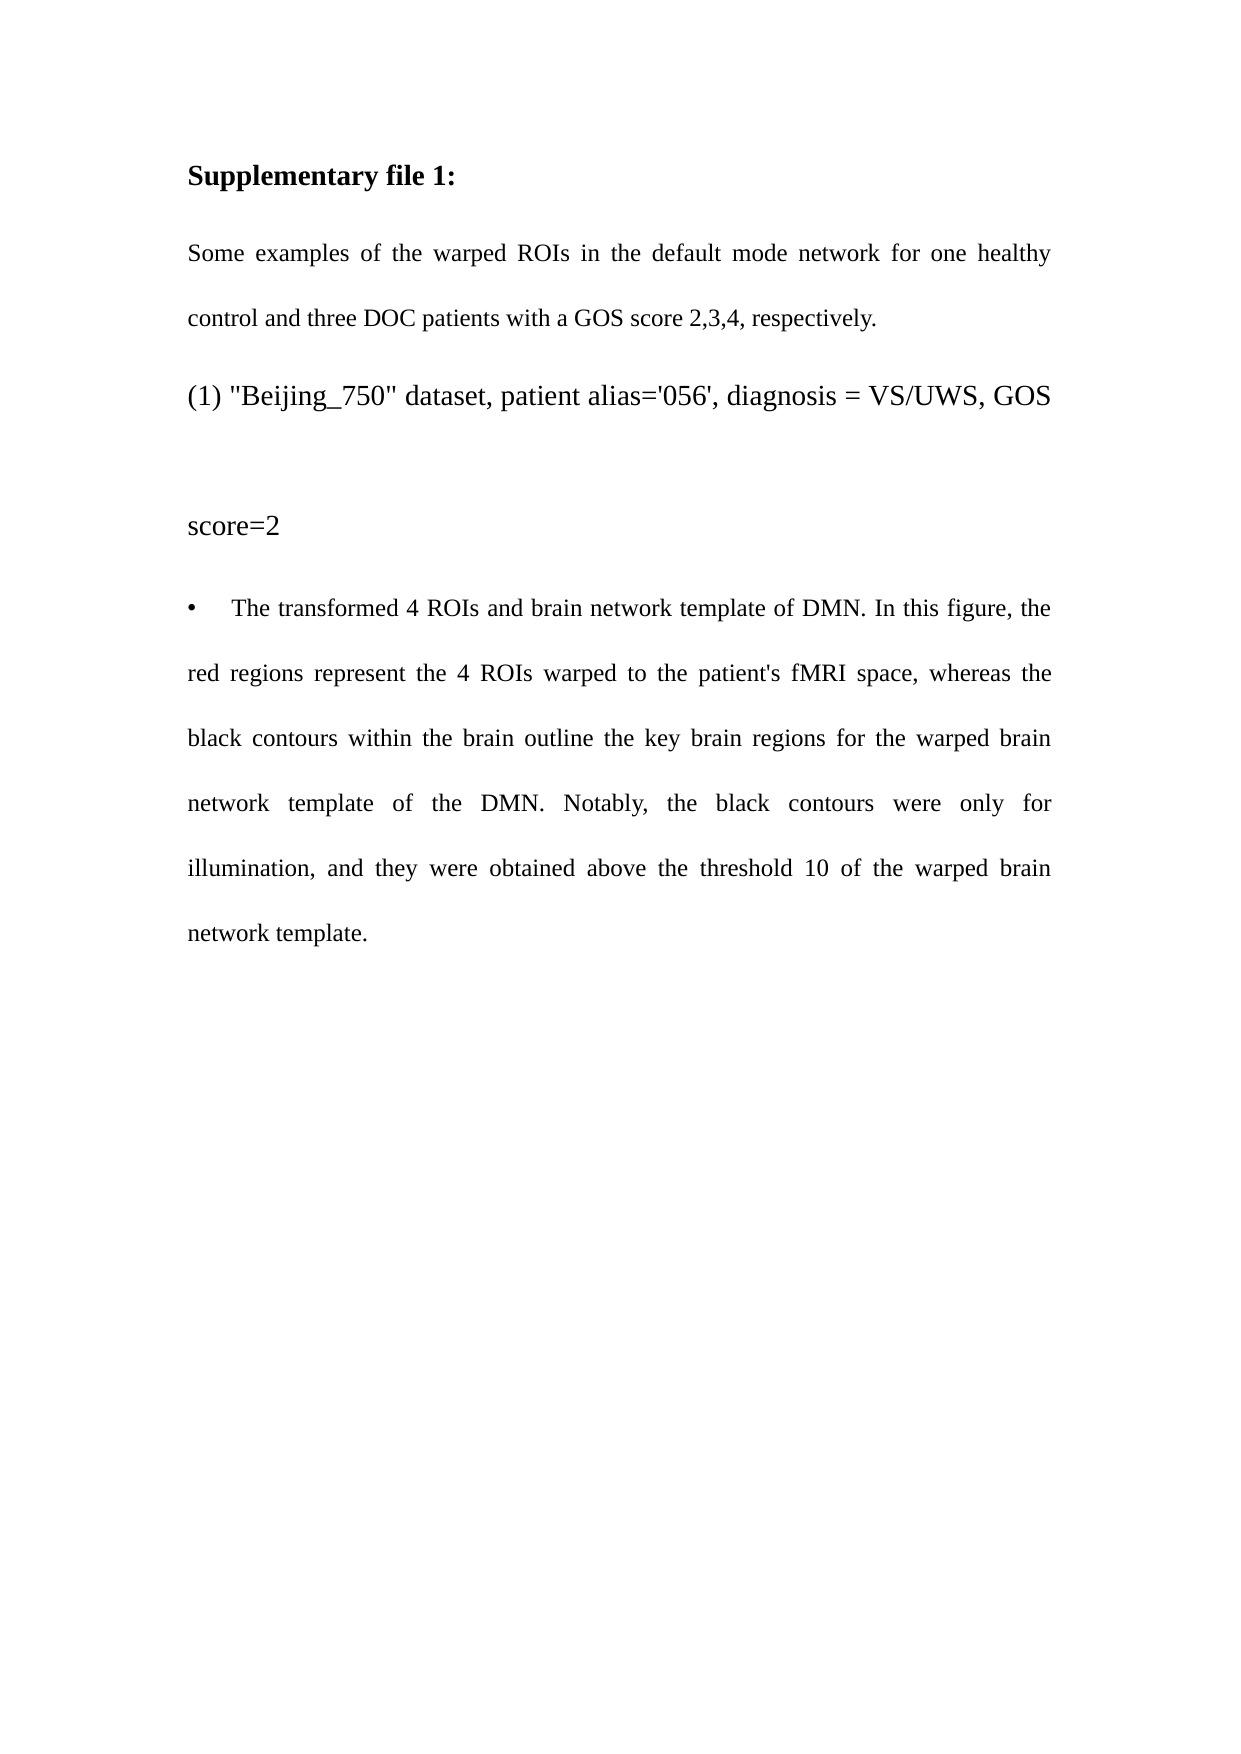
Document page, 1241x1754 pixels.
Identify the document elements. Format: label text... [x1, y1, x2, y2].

subtitle Supplementary file 1: [187, 142, 1053, 207]
list The transformed 4 ROIs and brain network template of DMN. In this figure, the red regions represent the 4 ROIs warped to the patient's fMRI space, whereas the black contours within the brain outline the key brain regions for the warped brain network template of the DMN. Notably, the black contours were only for illumination, and they were obtained above the threshold 10 of the warped brain network template. [187, 591, 1053, 948]
text (1) "Beijing_750" dataset, patient alias='056', diagnosis = VS/UWS, GOS score=2 [187, 362, 1053, 557]
text Some examples of the warped ROIs in the default mode network for one healthy control and three DOC patients with a GOS score 2,3,4, respectively. [187, 236, 1053, 334]
